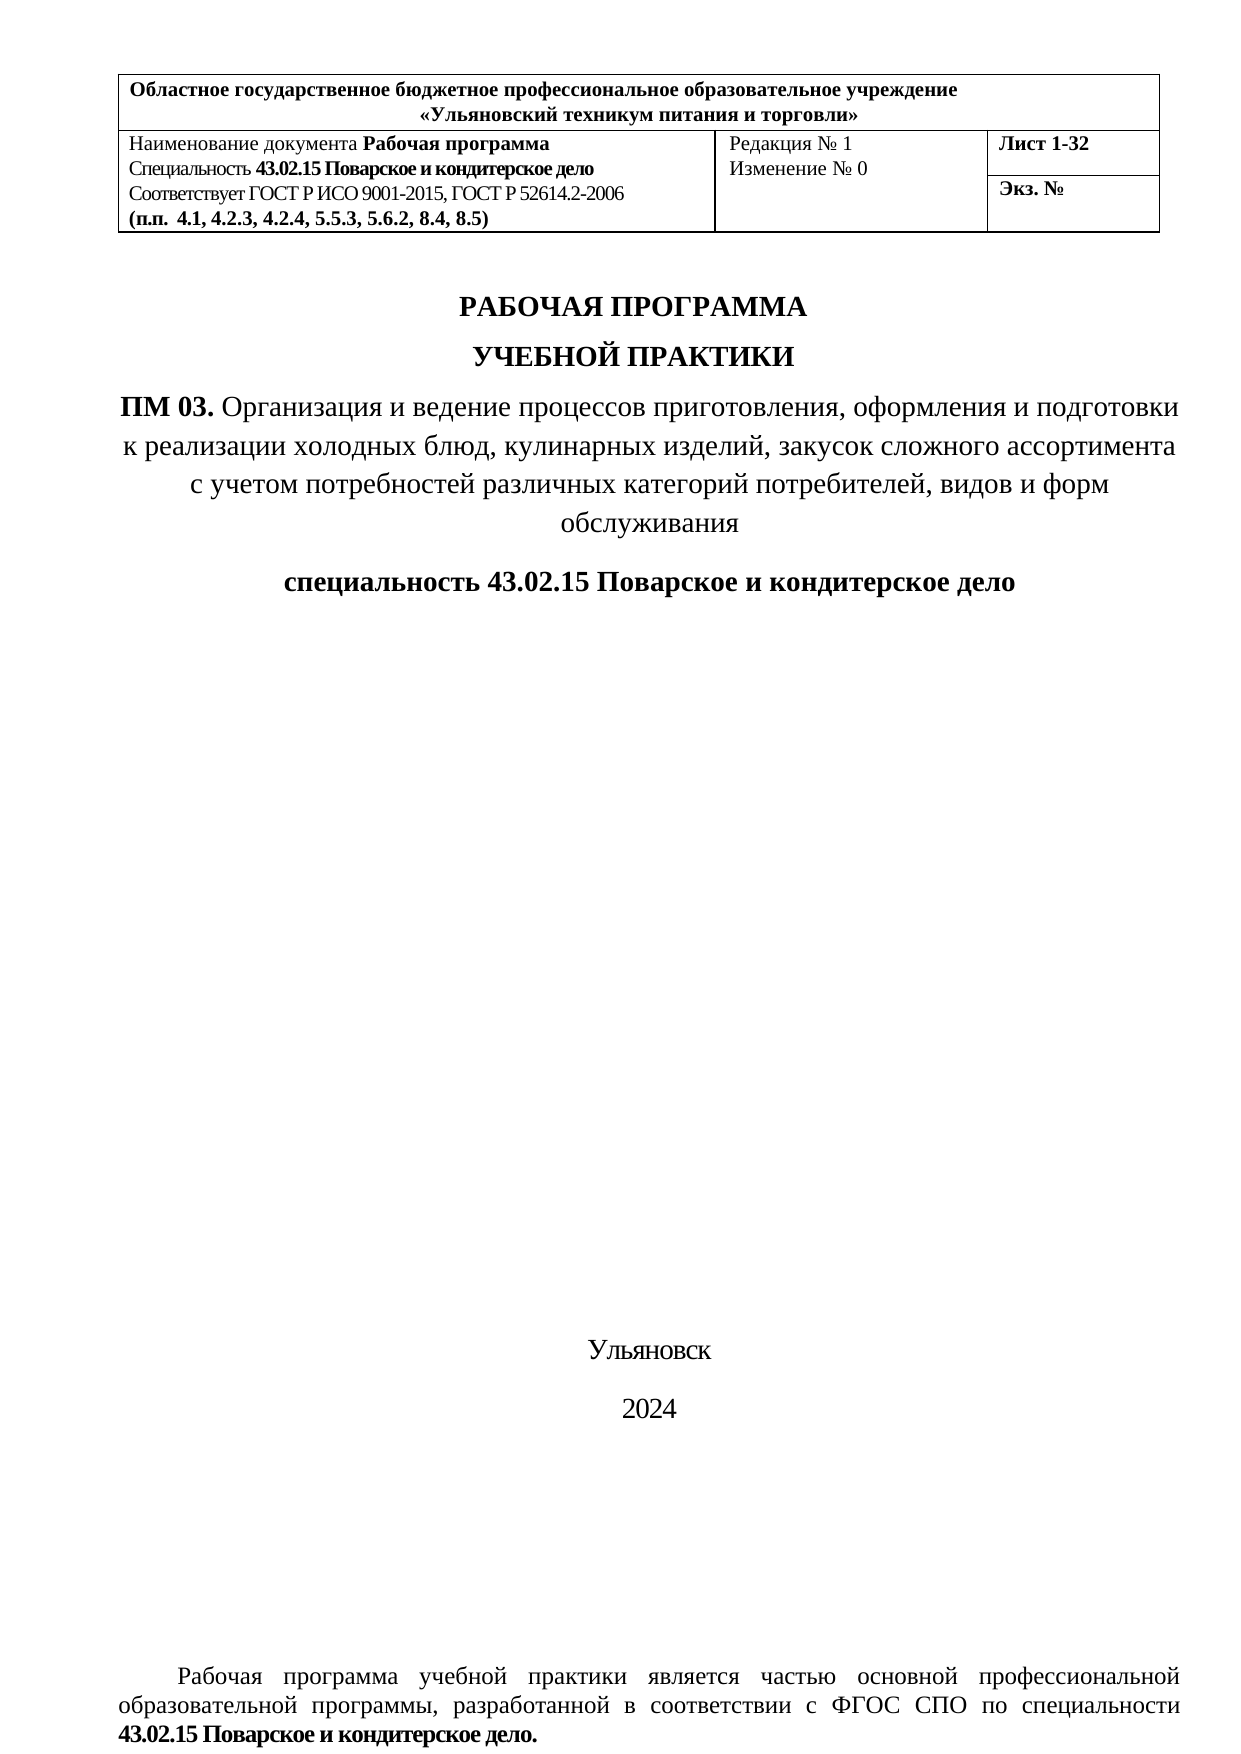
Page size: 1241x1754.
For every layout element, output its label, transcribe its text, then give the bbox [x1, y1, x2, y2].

text УЧЕБНОЙ ПРАКТИКИ [251, 339, 941, 372]
table_cell Редакция № 1 Изменение № 0 [716, 131, 987, 231]
text 2024 [118, 1391, 1181, 1425]
text РАБОЧАЯ ПРОГРАММА [251, 289, 941, 322]
table_cell Наименование документа Рабочая программа Специальность 43.02.15 Поварское и кондитерское дело Соответствует ГОСТ Р ИСО 9001-2015, ГОСТ Р 52614.2-2006 (п.п. 4.1, 4.2.3, 4.2.4, 5.5.3, 5.6.2, 8.4, 8.5) [119, 131, 714, 231]
table_cell Экз. № [988, 176, 1159, 231]
text ПМ 03. Организация и ведение процессов приготовления, оформления и подготовки к реализации холодных блюд, кулинарных изделий, закусок сложного ассортимента с учетом потребностей различных категорий потребителей, видов и форм обслуживания [118, 389, 1181, 538]
table_cell Лист 1-32 [988, 131, 1159, 175]
text Ульяновск [118, 1332, 1181, 1366]
table_header Областное государственное бюджетное профессиональное образовательное учреждение «Ульяновский техникум питания и торговли» [119, 75, 1159, 129]
text Рабочая программа учебной практики является частью основной профессиональной образовательной программы, разработанной в соответствии с ФГОС СПО по специальности 43.02.15 Поварское и кондитерское дело. [118, 1661, 1181, 1747]
text специальность 43.02.15 Поварское и кондитерское дело [118, 564, 1181, 598]
